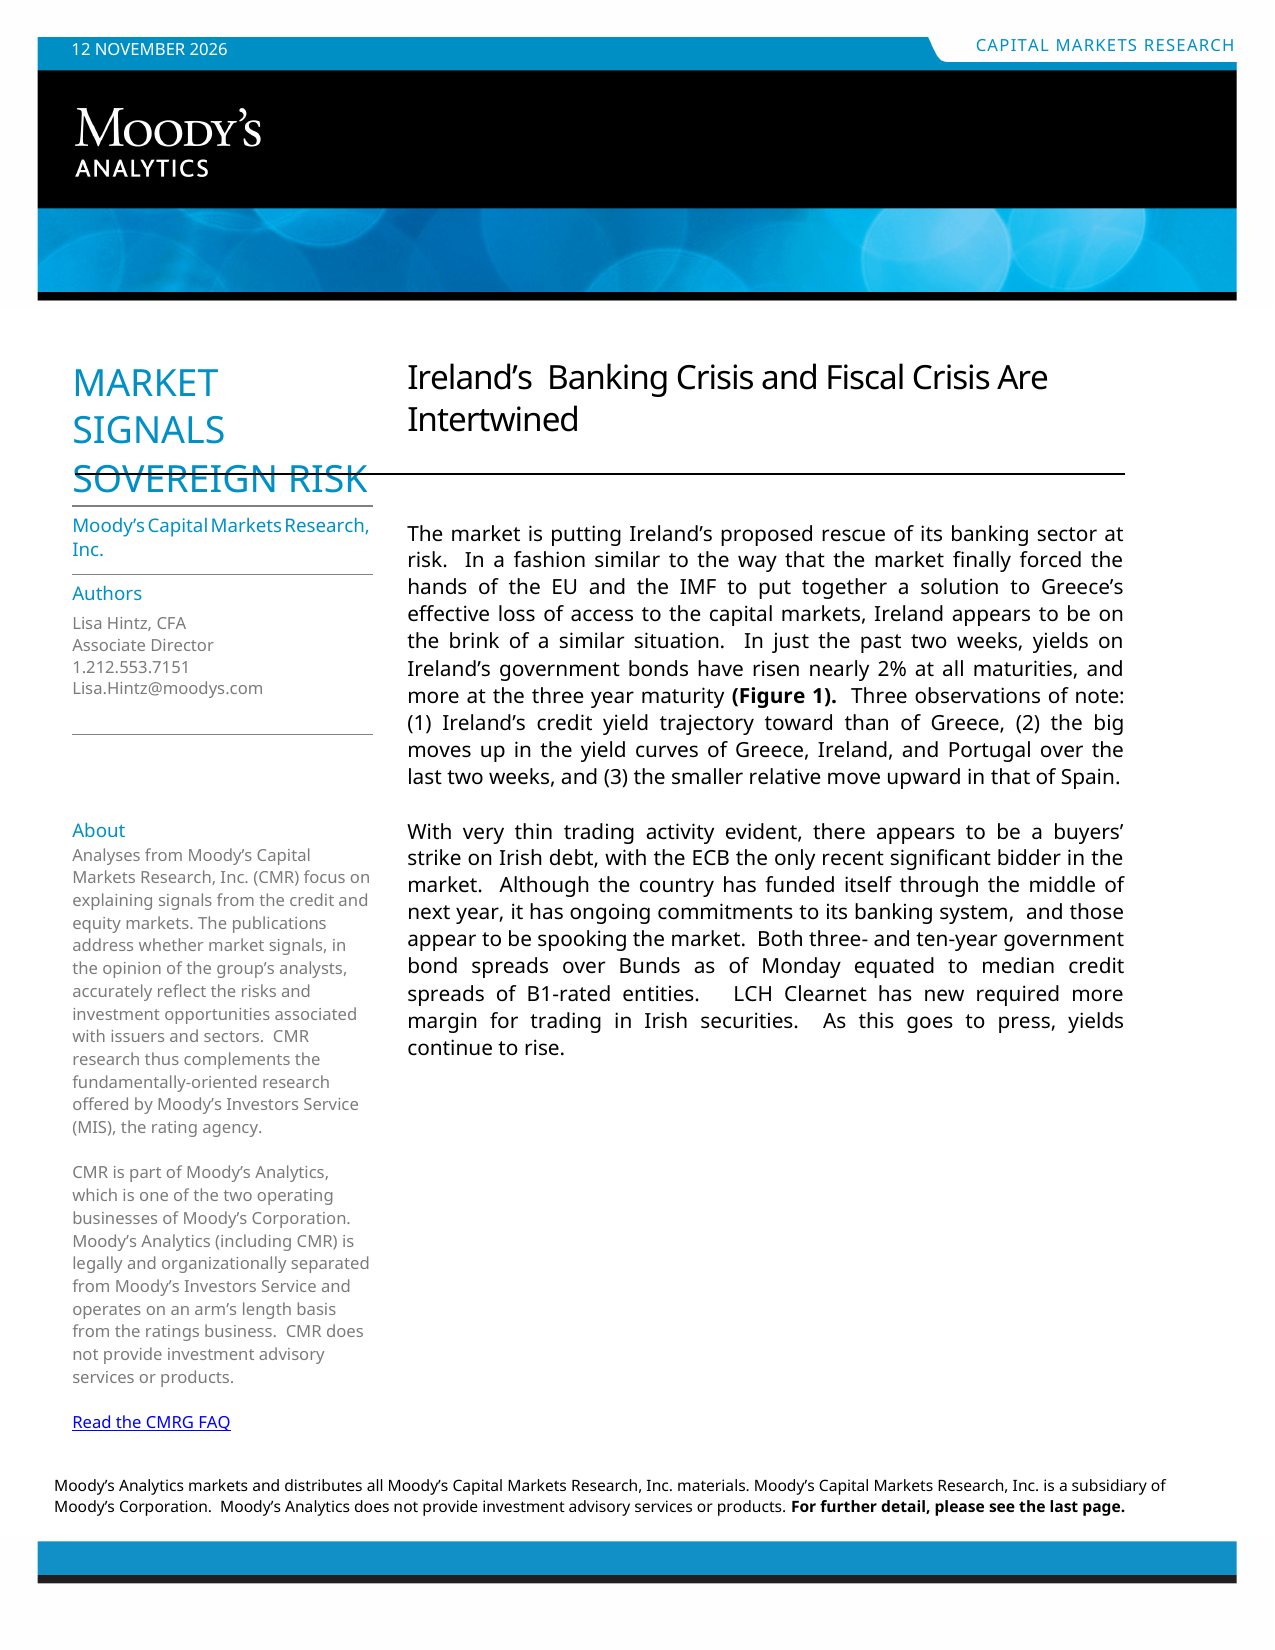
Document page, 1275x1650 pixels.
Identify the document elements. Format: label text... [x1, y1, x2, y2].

picture [0, 1537, 1274, 1650]
text The market is putting Ireland’s proposed rescue of its banking sector at risk. In a fashion similar to the way that the market finally forced the hands of the EU and the IMF to put together a solution to Greece’s effective loss of access to the capital markets, Ireland appears to be on the brink of a similar situation. In just the past two weeks, yields on Ireland’s government bonds have risen nearly 2% at all maturities, and more at the three year maturity (Figure 1). Three observations of note: (1) Ireland’s credit yield trajectory toward than of Greece, (2) the big moves up in the yield curves of Greece, Ireland, and Portugal over the last two weeks, and (3) the smaller relative move upward in that of Spain. [75, 520, 1125, 791]
text With very thin trading activity evident, there appears to be a buyers’ strike on Irish debt, with the ECB the only recent significant bidder in the market. Although the country has funded itself through the middle of next year, it has ongoing commitments to its banking system, and those appear to be spooking the market. Both three- and ten-year government bond spreads over Bunds as of Monday equated to median credit spreads of B1-rated entities. LCH Clearnet has new required more margin for trading in Irish securities. As this goes to press, yields continue to rise. [75, 818, 1125, 1061]
picture [0, 0, 1274, 308]
text Ireland’s Banking Crisis and Fiscal Crisis Are Intertwined [75, 355, 1125, 441]
